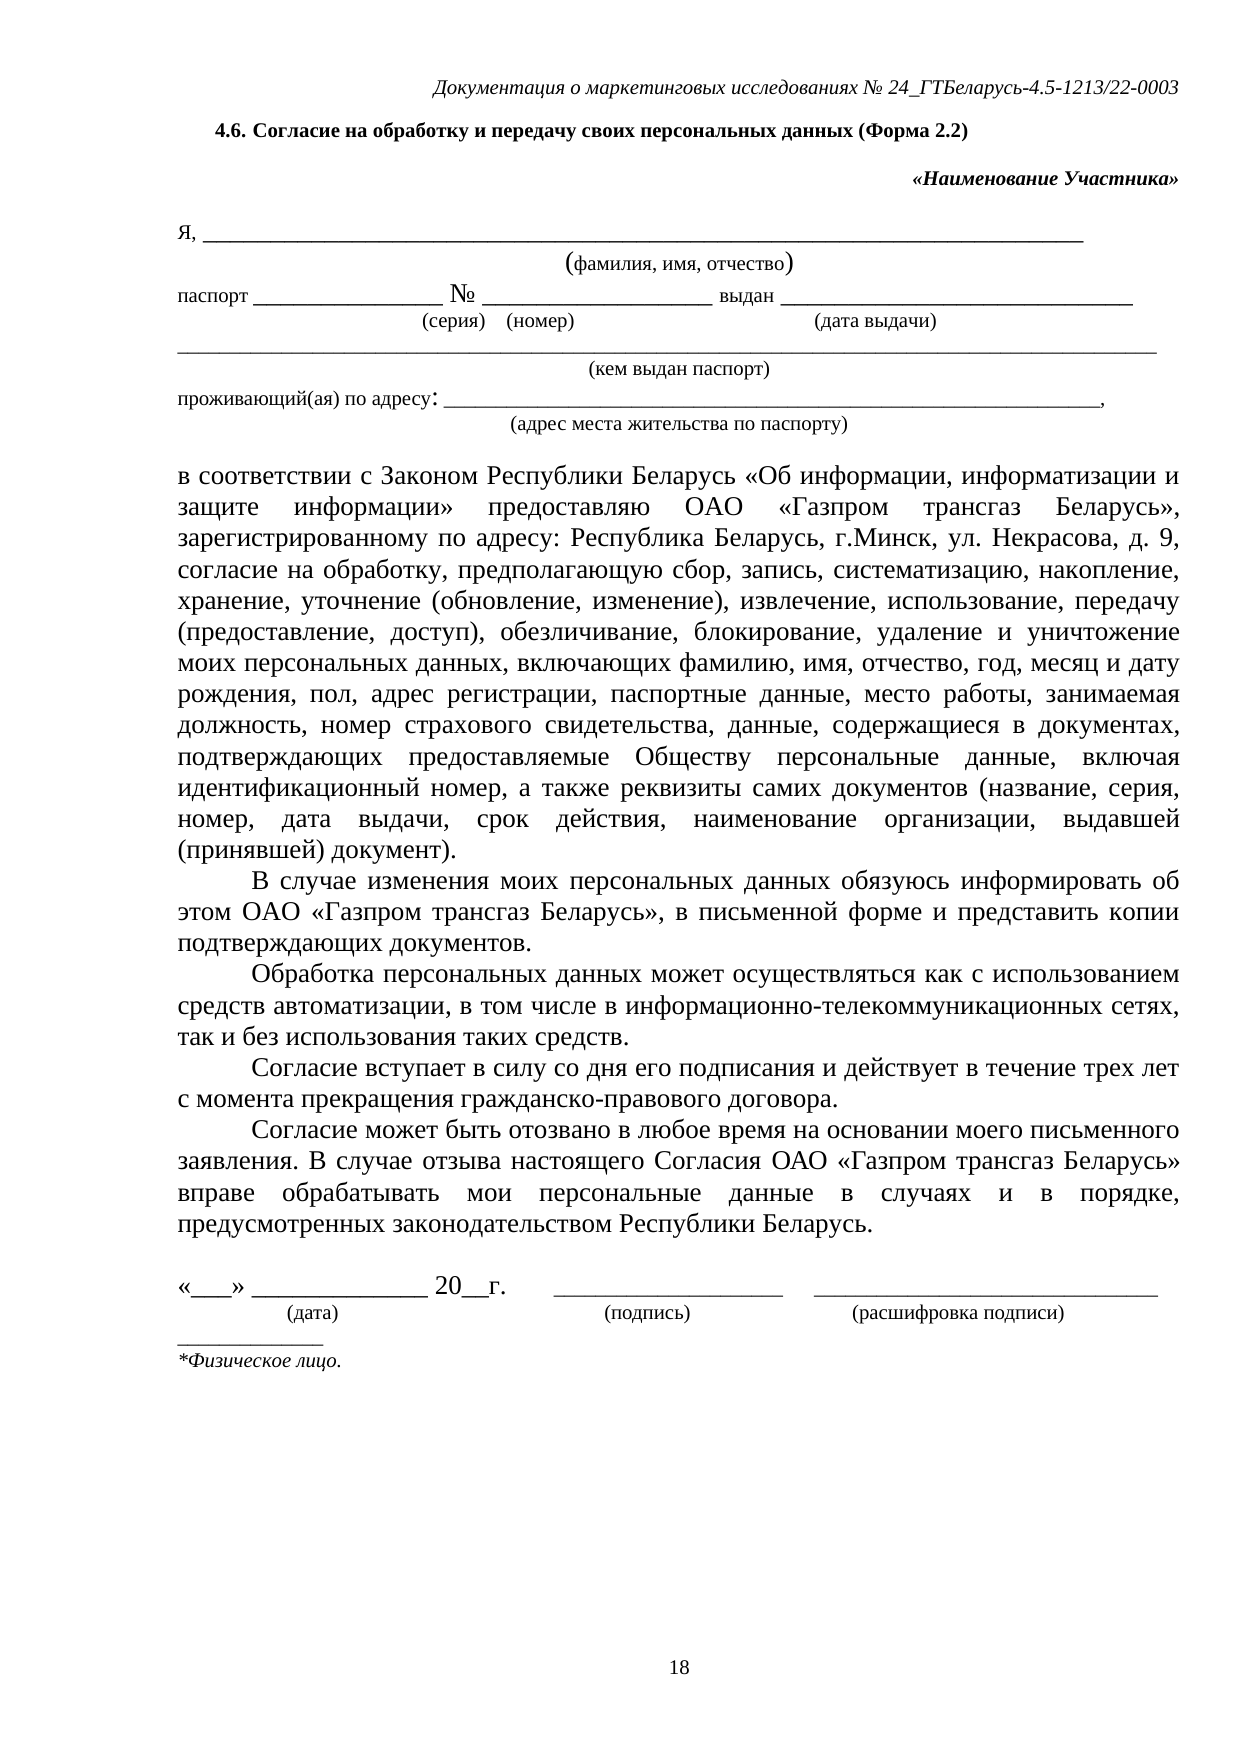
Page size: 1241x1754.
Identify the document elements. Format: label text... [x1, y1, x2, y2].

text Согласие вступает в силу со дня его подписания и действует в течение трех лет с момента прекращения гражданско-правового договора. [177, 1051, 1181, 1113]
text (адрес места жительства по паспорту) [177, 411, 1181, 435]
text ______________ [177, 1324, 1181, 1348]
text *Физическое лицо. [177, 1348, 1181, 1372]
text Обработка персональных данных может осуществляться как с использованием средств автоматизации, в том числе в информационно-телекоммуникационных сетях, так и без использования таких средств. [177, 958, 1181, 1051]
text Согласие может быть отозвано в любое время на основании моего письменного заявления. В случае отзыва настоящего Согласия ОАО «Газпром трансгаз Беларусь» вправе обрабатывать мои персональные данные в случаях и в порядке, предусмотренных законодательством Республики Беларусь. [177, 1113, 1181, 1238]
text В случае изменения моих персональных данных обязуюсь информировать об этом ОАО «Газпром трансгаз Беларусь», в письменной форме и представить копии подтверждающих документов. [177, 864, 1181, 958]
text паспорт ______________ № _________________ выдан __________________________ [177, 277, 1181, 308]
text в соответствии с Законом Республики Беларусь «Об информации, информатизации и защите информации» предоставляю ОАО «Газпром трансгаз Беларусь», зарегистрированному по адресу: Республика Беларусь, г.Минск, ул. Некрасова, д. 9, согласие на обработку, предполагающую сбор, запись, систематизацию, накопление, хранение, уточнение (обновление, изменение), извлечение, использование, передачу (предоставление, доступ), обезличивание, блокирование, удаление и уничтожение моих персональных данных, включающих фамилию, имя, отчество, год, месяц и дату рождения, пол, адрес регистрации, паспортные данные, место работы, занимаемая должность, номер страхового свидетельства, данные, содержащиеся в документах, подтверждающих предоставляемые Обществу персональные данные, включая идентификационный номер, а также реквизиты самих документов (название, серия, номер, дата выдачи, срок действия, наименование организации, выдавшей (принявшей) документ). [177, 459, 1181, 864]
list Согласие на обработку и передачу своих персональных данных (Форма 2.2) [215, 118, 1181, 142]
text ______________________________________________________________________________________________ [177, 332, 1181, 356]
text (кем выдан паспорт) [177, 356, 1181, 380]
text «Наименование Участника» [203, 166, 1181, 190]
text Я, _________________________________________________________________ [177, 214, 1181, 246]
text (фамилия, имя, отчество) [177, 246, 1181, 277]
text (дата) (подпись) (расшифровка подписи) [177, 1300, 1181, 1324]
text «___» _____________ 20__г. ______________________ _________________________________ [177, 1269, 1181, 1300]
text (серия) (номер) (дата выдачи) [177, 308, 1181, 332]
text проживающий(ая) по адресу: _______________________________________________________________, [177, 380, 1181, 411]
